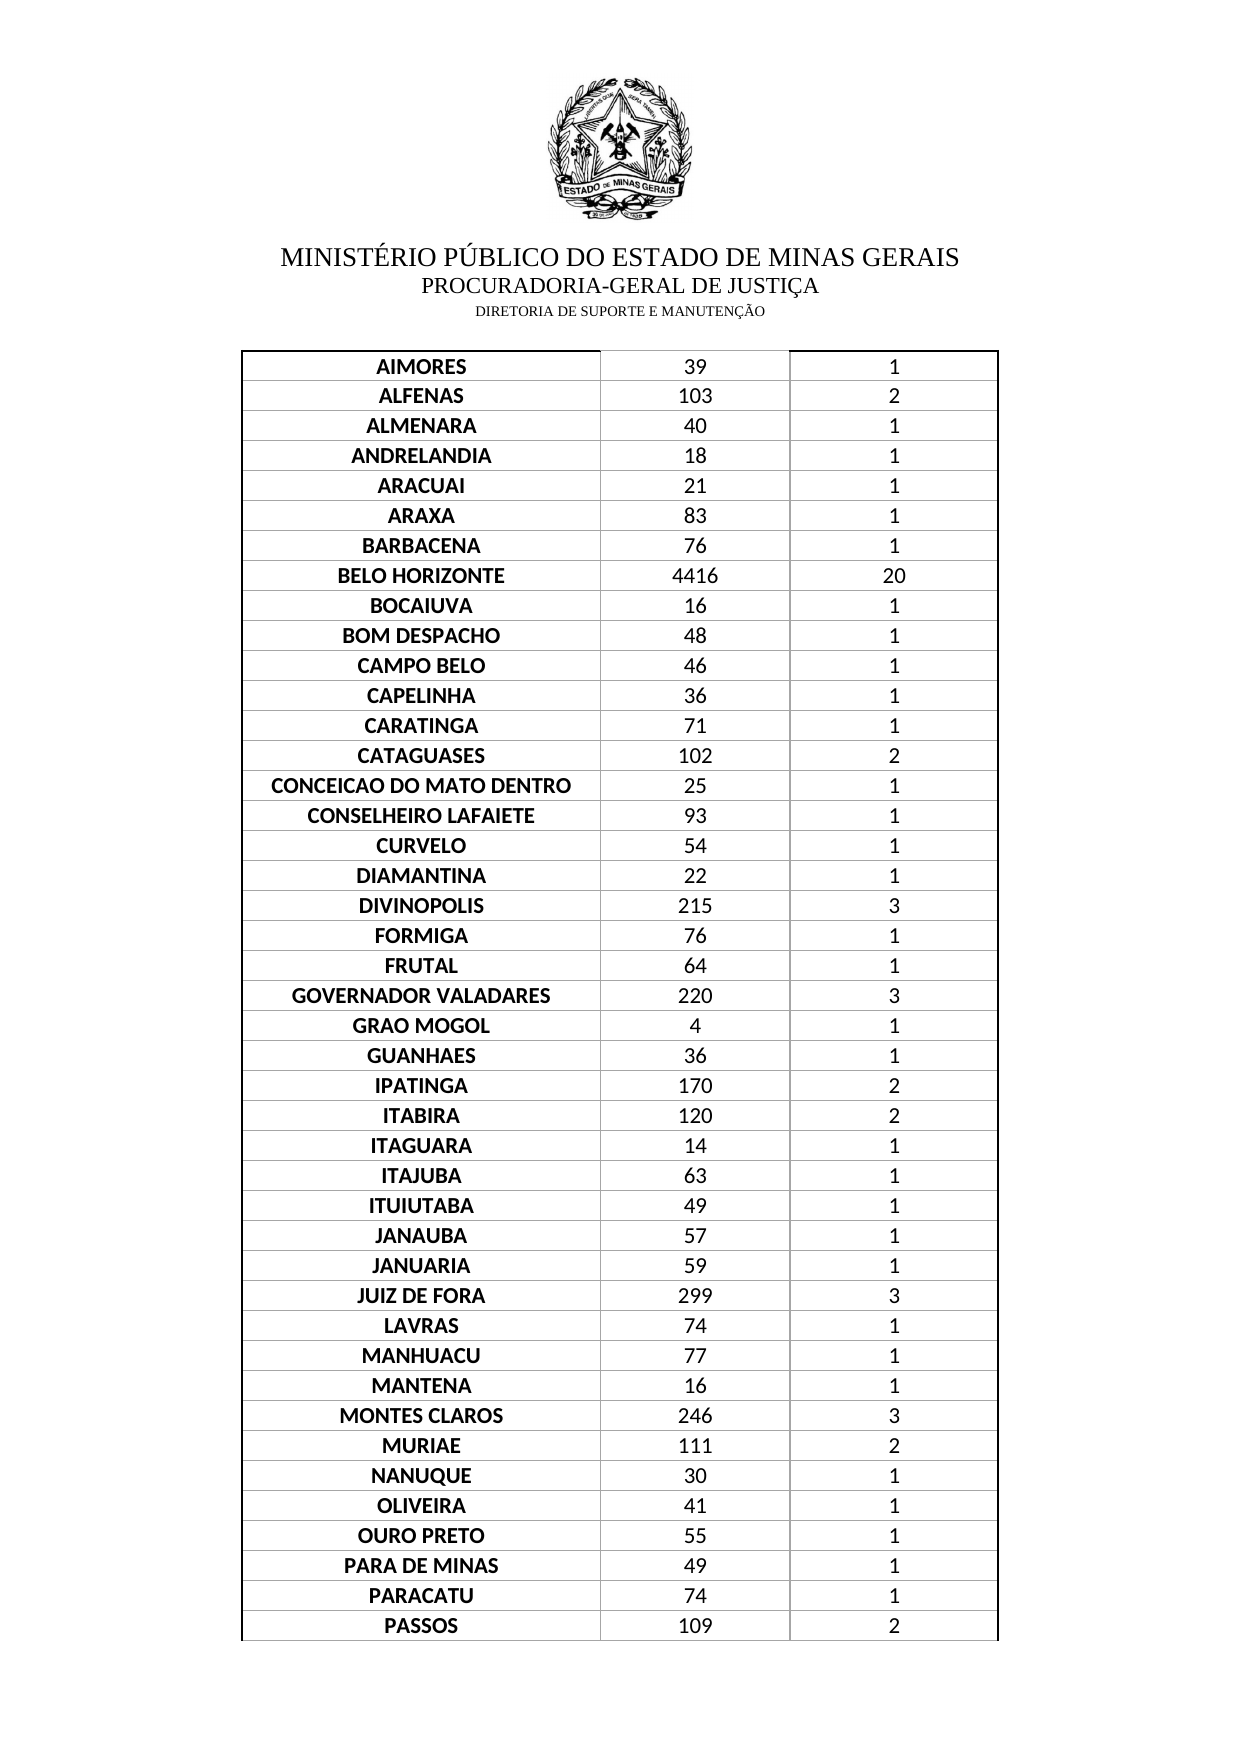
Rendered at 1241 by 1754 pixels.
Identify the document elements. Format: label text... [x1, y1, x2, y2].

table_cell 3 [791, 1401, 997, 1430]
table_cell 3 [791, 1281, 997, 1310]
table_cell 1 [791, 531, 997, 560]
table_cell 77 [601, 1341, 789, 1370]
table_cell 76 [601, 921, 789, 950]
table_cell 74 [601, 1311, 789, 1340]
table_cell 1 [791, 1551, 997, 1580]
table_cell 22 [601, 861, 789, 890]
table_cell 40 [601, 411, 789, 440]
table_cell 1 [791, 1251, 997, 1280]
table_cell 1 [791, 471, 997, 500]
table_cell 36 [601, 681, 789, 710]
table_cell 1 [791, 831, 997, 860]
table_cell 1 [791, 501, 997, 530]
table_cell 59 [601, 1251, 789, 1280]
table_cell 1 [791, 411, 997, 440]
table_cell 18 [601, 441, 789, 470]
table_cell 49 [601, 1551, 789, 1580]
table_cell BOCAIUVA [243, 591, 600, 620]
table_cell 1 [791, 1311, 997, 1340]
table_cell 103 [601, 381, 789, 410]
table_cell OURO PRETO [243, 1521, 600, 1550]
table_cell CONSELHEIRO LAFAIETE [243, 801, 600, 830]
table_cell ANDRELANDIA [243, 441, 600, 470]
table_cell 2 [791, 741, 997, 770]
table_cell FORMIGA [243, 921, 600, 950]
table_cell 1 [791, 1341, 997, 1370]
table_cell 1 [791, 1491, 997, 1520]
table_cell 1 [791, 651, 997, 680]
table_cell 76 [601, 531, 789, 560]
table_cell AIMORES [243, 352, 600, 380]
table_cell 1 [791, 1221, 997, 1250]
table_cell 14 [601, 1131, 789, 1160]
table_cell 1 [791, 861, 997, 890]
table_cell CONCEICAO DO MATO DENTRO [243, 771, 600, 800]
table_cell 2 [791, 1431, 997, 1460]
table_cell 54 [601, 831, 789, 860]
table_cell 3 [791, 891, 997, 920]
table_cell 36 [601, 1041, 789, 1070]
table_cell 20 [791, 561, 997, 590]
table_cell 3 [791, 981, 997, 1010]
table_cell 16 [601, 1371, 789, 1400]
table_cell MANHUACU [243, 1341, 600, 1370]
table_cell PASSOS [243, 1611, 600, 1640]
table_cell 1 [791, 801, 997, 830]
table_cell JANAUBA [243, 1221, 600, 1250]
table_cell OLIVEIRA [243, 1491, 600, 1520]
table_cell 215 [601, 891, 789, 920]
table_cell ITAJUBA [243, 1161, 600, 1190]
table_cell 16 [601, 591, 789, 620]
table_cell 1 [791, 352, 997, 380]
table_cell 64 [601, 951, 789, 980]
table_cell 63 [601, 1161, 789, 1190]
table_cell BOM DESPACHO [243, 621, 600, 650]
table_cell 1 [791, 1581, 997, 1610]
picture [546, 73, 695, 223]
table_cell ITABIRA [243, 1101, 600, 1130]
table_cell PARACATU [243, 1581, 600, 1610]
table_cell DIAMANTINA [243, 861, 600, 890]
table_cell 2 [791, 1101, 997, 1130]
table_cell BARBACENA [243, 531, 600, 560]
table_cell 1 [791, 441, 997, 470]
table_cell 93 [601, 801, 789, 830]
table_cell ITUIUTABA [243, 1191, 600, 1220]
table_cell JANUARIA [243, 1251, 600, 1280]
table_cell 246 [601, 1401, 789, 1430]
table_cell 1 [791, 771, 997, 800]
table_cell 30 [601, 1461, 789, 1490]
table_cell GRAO MOGOL [243, 1011, 600, 1040]
table_cell 111 [601, 1431, 789, 1460]
table_cell 2 [791, 1071, 997, 1100]
table_cell 1 [791, 1041, 997, 1070]
table_cell 2 [791, 381, 997, 410]
table_cell 170 [601, 1071, 789, 1100]
table_cell 2 [791, 1611, 997, 1640]
table_cell ARACUAI [243, 471, 600, 500]
table_cell 1 [791, 711, 997, 740]
table_cell NANUQUE [243, 1461, 600, 1490]
table_cell 1 [791, 1371, 997, 1400]
table_cell JUIZ DE FORA [243, 1281, 600, 1310]
table_cell 46 [601, 651, 789, 680]
table_cell 71 [601, 711, 789, 740]
table_cell 21 [601, 471, 789, 500]
table_cell 1 [791, 591, 997, 620]
table_cell PARA DE MINAS [243, 1551, 600, 1580]
table_cell 4416 [601, 561, 789, 590]
table_cell CARATINGA [243, 711, 600, 740]
table_cell 25 [601, 771, 789, 800]
table_cell 102 [601, 741, 789, 770]
table_cell 55 [601, 1521, 789, 1550]
table_cell 220 [601, 981, 789, 1010]
table_cell 120 [601, 1101, 789, 1130]
table_cell 74 [601, 1581, 789, 1610]
table_cell 57 [601, 1221, 789, 1250]
table_cell BELO HORIZONTE [243, 561, 600, 590]
table_cell ALFENAS [243, 381, 600, 410]
table_cell CURVELO [243, 831, 600, 860]
table_cell 299 [601, 1281, 789, 1310]
table_cell FRUTAL [243, 951, 600, 980]
table_cell GOVERNADOR VALADARES [243, 981, 600, 1010]
table_cell 1 [791, 1131, 997, 1160]
table_cell IPATINGA [243, 1071, 600, 1100]
table_cell LAVRAS [243, 1311, 600, 1340]
table_cell 109 [601, 1611, 789, 1640]
table_cell CATAGUASES [243, 741, 600, 770]
table_cell 1 [791, 951, 997, 980]
table_cell 41 [601, 1491, 789, 1520]
table_cell MANTENA [243, 1371, 600, 1400]
table_cell CAMPO BELO [243, 651, 600, 680]
table_cell CAPELINHA [243, 681, 600, 710]
table_cell 48 [601, 621, 789, 650]
table_cell 4 [601, 1011, 789, 1040]
table_cell GUANHAES [243, 1041, 600, 1070]
table_cell ARAXA [243, 501, 600, 530]
table_cell 1 [791, 621, 997, 650]
table_cell 1 [791, 1461, 997, 1490]
table_cell 1 [791, 921, 997, 950]
table_cell 39 [601, 351, 789, 380]
table_cell 1 [791, 1191, 997, 1220]
table_cell DIVINOPOLIS [243, 891, 600, 920]
table_cell 1 [791, 1011, 997, 1040]
table_cell MONTES CLAROS [243, 1401, 600, 1430]
table_cell ITAGUARA [243, 1131, 600, 1160]
table_cell 1 [791, 1161, 997, 1190]
table_cell MURIAE [243, 1431, 600, 1460]
table_cell 49 [601, 1191, 789, 1220]
table_cell 1 [791, 1521, 997, 1550]
table_cell 83 [601, 501, 789, 530]
table_cell ALMENARA [243, 411, 600, 440]
table_cell 1 [791, 681, 997, 710]
